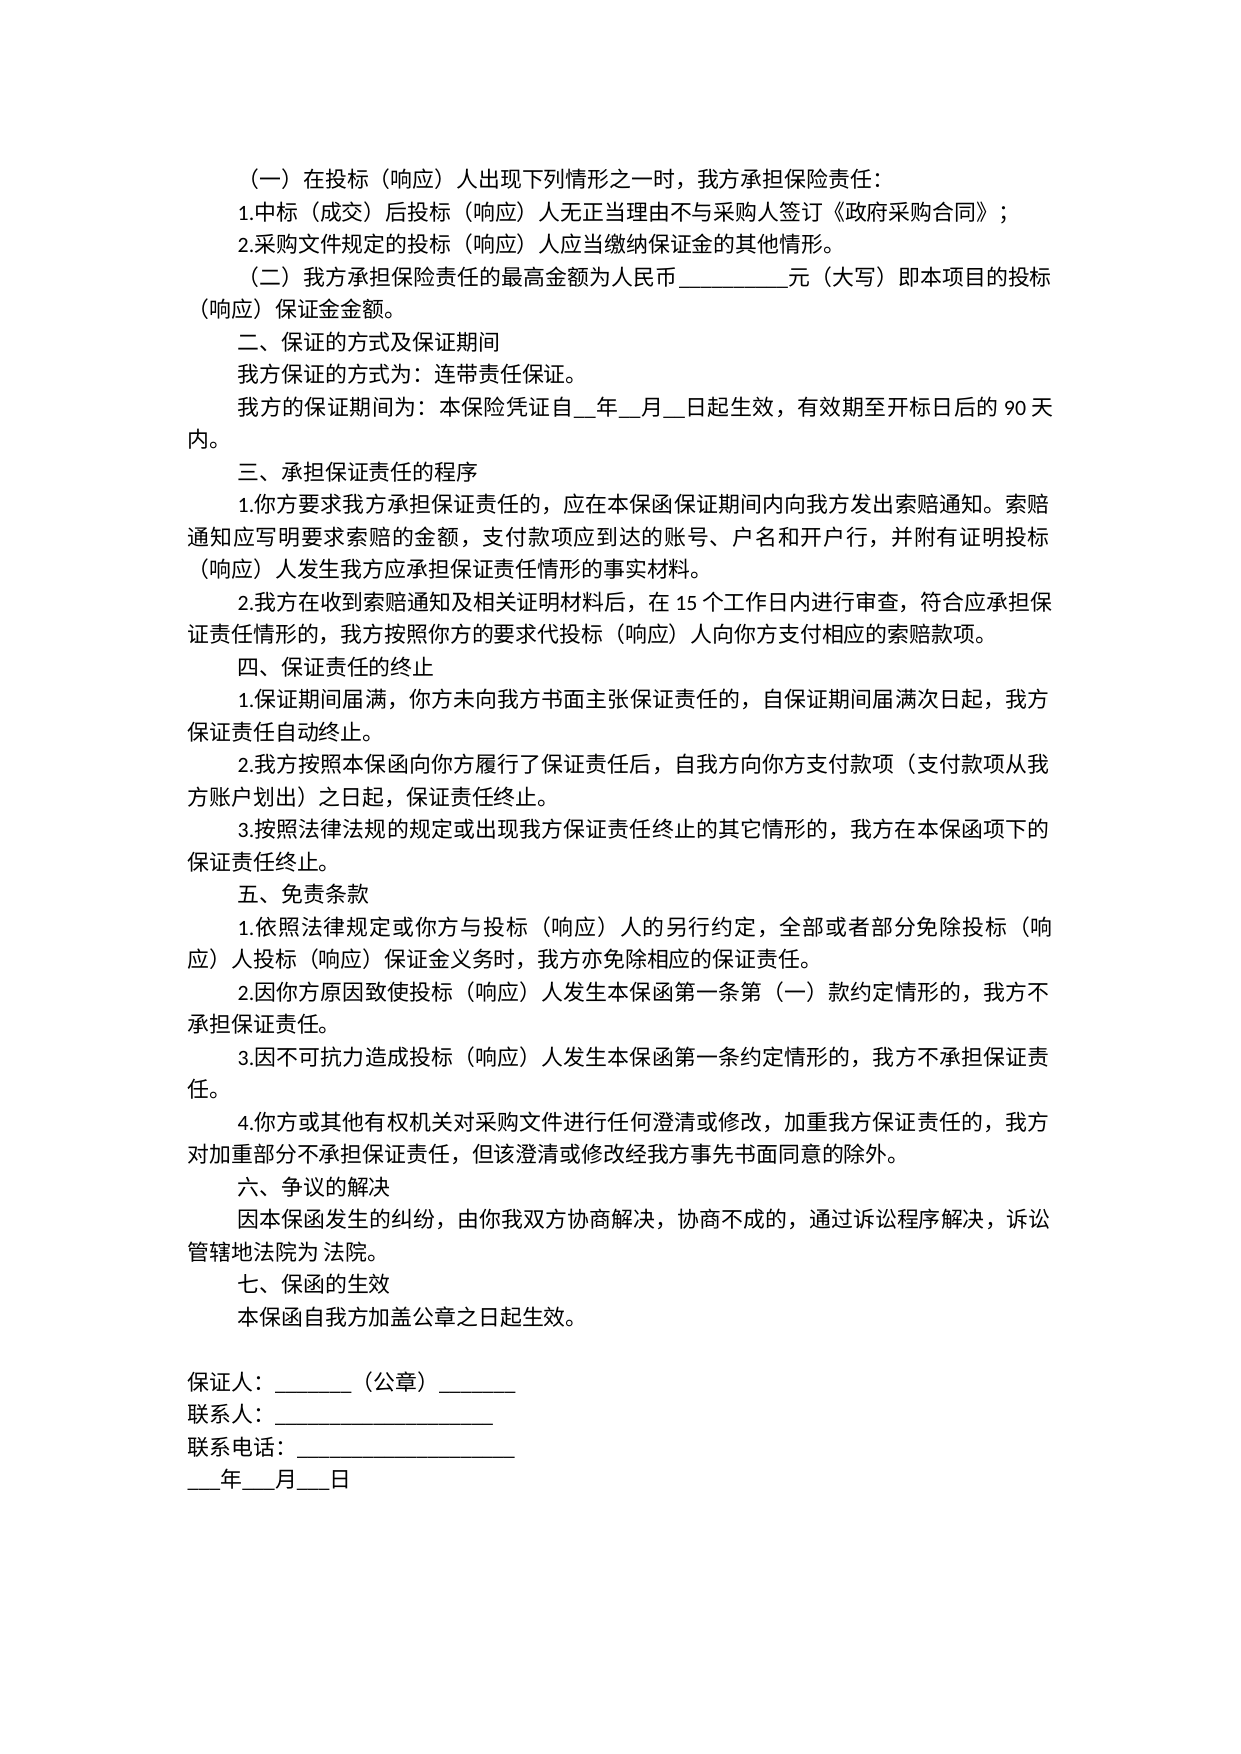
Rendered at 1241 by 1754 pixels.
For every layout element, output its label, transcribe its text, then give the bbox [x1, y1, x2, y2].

text （二）我方承担保险责任的最高金额为人民币__________元（大写）即本项目的投标（响应）保证金金额。 [187, 259, 1053, 324]
text 七、保函的生效 [187, 1267, 1053, 1299]
text 1.你方要求我方承担保证责任的，应在本保函保证期间内向我方发出索赔通知。索赔通知应写明要求索赔的金额，支付款项应到达的账号、户名和开户行，并附有证明投标（响应）人发生我方应承担保证责任情形的事实材料。 [187, 487, 1053, 584]
text 三、承担保证责任的程序 [187, 454, 1053, 487]
text 2.我方按照本保函向你方履行了保证责任后，自我方向你方支付款项（支付款项从我方账户划出）之日起，保证责任终止。 [187, 747, 1053, 812]
text 四、保证责任的终止 [187, 649, 1053, 682]
text 2.我方在收到索赔通知及相关证明材料后，在15个工作日内进行审查，符合应承担保证责任情形的，我方按照你方的要求代投标（响应）人向你方支付相应的索赔款项。 [187, 584, 1053, 649]
text 4.你方或其他有权机关对采购文件进行任何澄清或修改，加重我方保证责任的，我方对加重部分不承担保证责任，但该澄清或修改经我方事先书面同意的除外。 [187, 1104, 1053, 1169]
text 3.因不可抗力造成投标（响应）人发生本保函第一条约定情形的，我方不承担保证责任。 [187, 1039, 1053, 1104]
text 我方的保证期间为：本保险凭证自__年__月__日起生效，有效期至开标日后的90天内。 [187, 389, 1053, 454]
text 联系电话：____________________ [187, 1429, 1053, 1462]
text 1.保证期间届满，你方未向我方书面主张保证责任的，自保证期间届满次日起，我方保证责任自动终止。 [187, 682, 1053, 747]
text ___年___月___日 [187, 1462, 1053, 1494]
text 3.按照法律法规的规定或出现我方保证责任终止的其它情形的，我方在本保函项下的保证责任终止。 [187, 812, 1053, 877]
text 保证人：_______（公章）_______ [187, 1364, 1053, 1397]
text 因本保函发生的纠纷，由你我双方协商解决，协商不成的，通过诉讼程序解决，诉讼管辖地法院为 法院。 [187, 1202, 1053, 1267]
text 2.因你方原因致使投标（响应）人发生本保函第一条第（一）款约定情形的，我方不承担保证责任。 [187, 974, 1053, 1039]
text 2.采购文件规定的投标（响应）人应当缴纳保证金的其他情形。 [187, 227, 1053, 259]
text 1.依照法律规定或你方与投标（响应）人的另行约定，全部或者部分免除投标（响应）人投标（响应）保证金义务时，我方亦免除相应的保证责任。 [187, 909, 1053, 974]
text （一）在投标（响应）人出现下列情形之一时，我方承担保险责任： [187, 162, 1053, 194]
text 五、免责条款 [187, 877, 1053, 909]
text 我方保证的方式为：连带责任保证。 [187, 357, 1053, 389]
text 六、争议的解决 [187, 1169, 1053, 1202]
text 1.中标（成交）后投标（响应）人无正当理由不与采购人签订《政府采购合同》； [187, 194, 1053, 227]
text 本保函自我方加盖公章之日起生效。 [187, 1299, 1053, 1332]
text 联系人：____________________ [187, 1397, 1053, 1429]
text 二、保证的方式及保证期间 [187, 324, 1053, 357]
